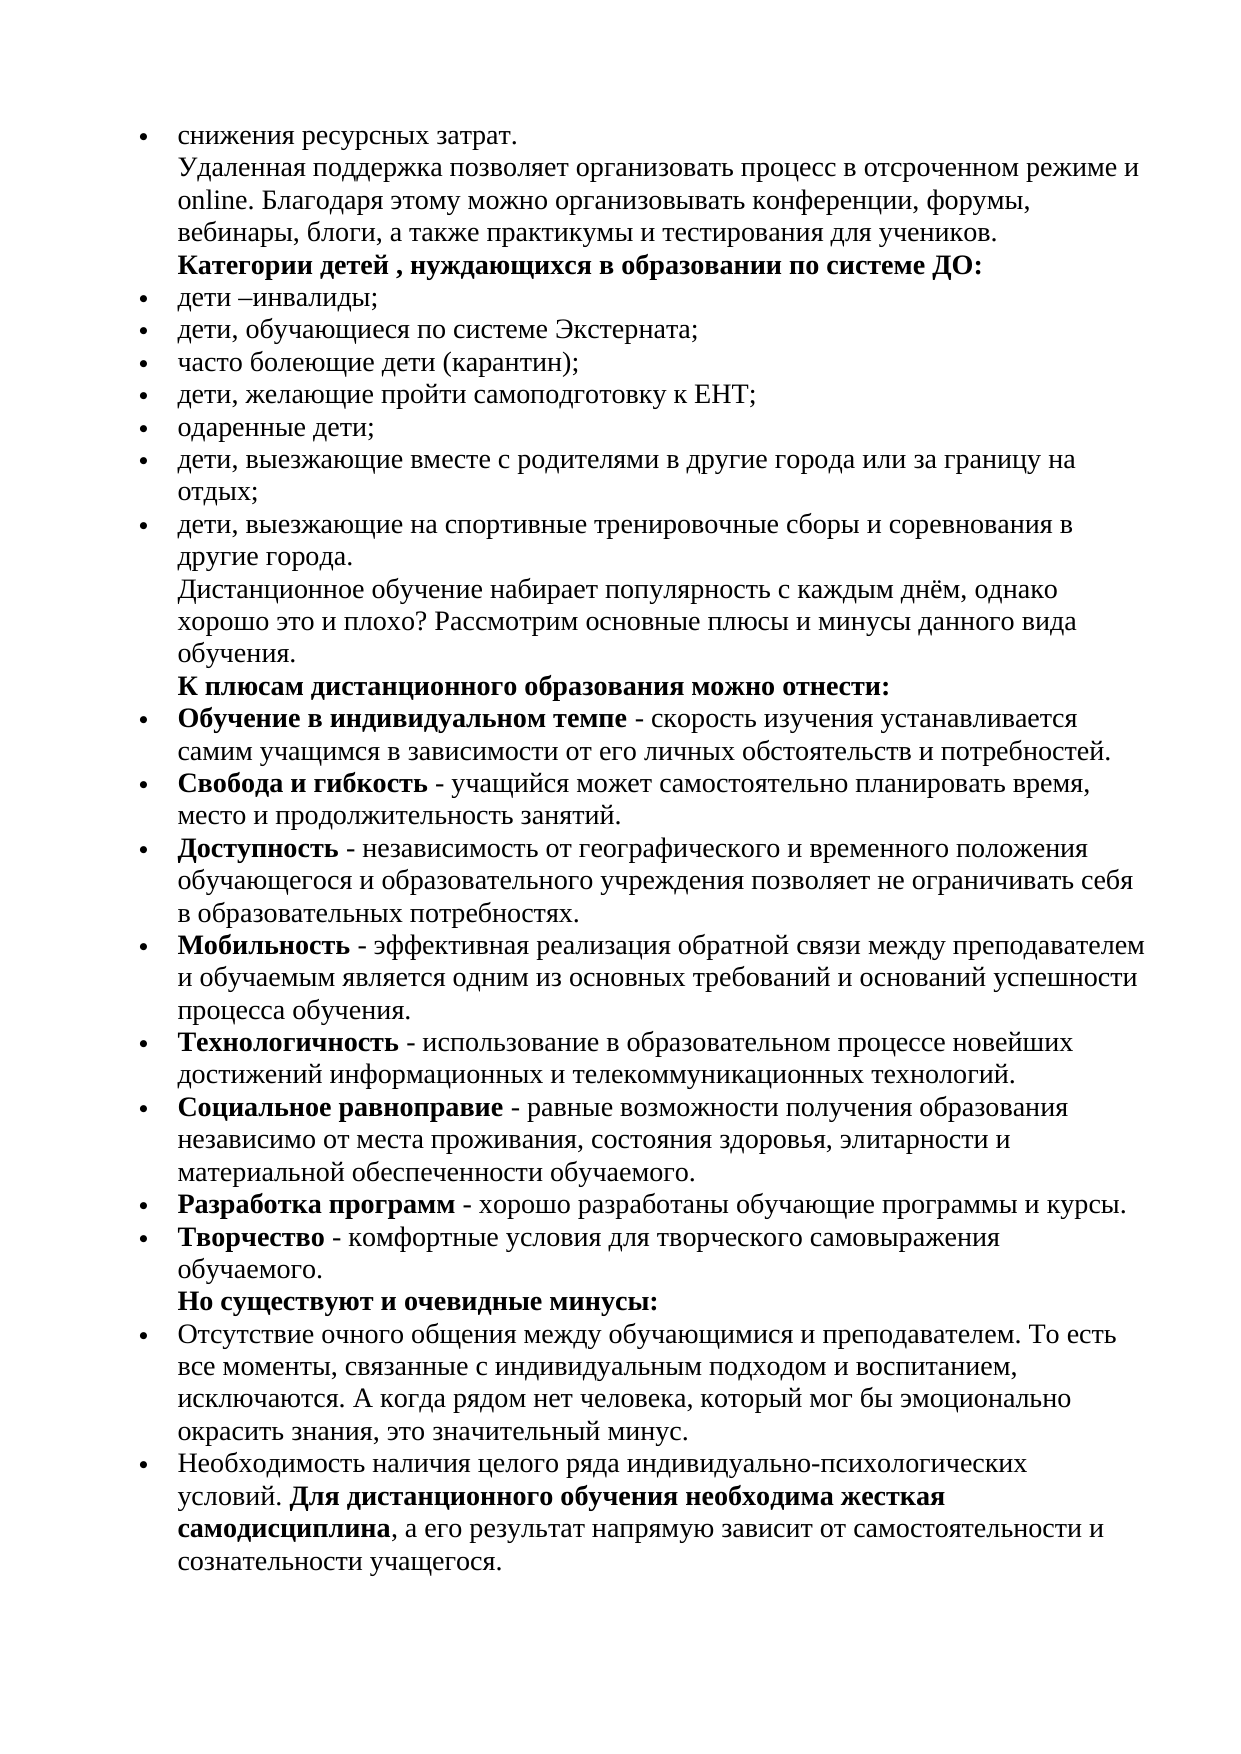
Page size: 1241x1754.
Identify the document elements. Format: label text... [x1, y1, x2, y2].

text Удаленная поддержка позволяет организовать процесс в отсроченном режиме и online. Благодаря этому можно организовывать конференции, форумы, вебинары, блоги, а также практикумы и тестирования для учеников. [177, 151, 1152, 248]
text Категории детей , нуждающихся в образовании по системе ДО: [177, 248, 1152, 280]
list Доступность - независимость от географического и временного положения обучающегося и образовательного учреждения позволяет не ограничивать себя в образовательных потребностях. [140, 831, 1152, 928]
list Социальное равноправие - равные возможности получения образования независимо от места проживания, состояния здоровья, элитарности и материальной обеспеченности обучаемого. [140, 1090, 1152, 1187]
list дети, обучающиеся по системе Экстерната; [140, 312, 1152, 345]
list Технологичность - использование в образовательном процессе новейших достижений информационных и телекоммуникационных технологий. [140, 1025, 1152, 1090]
list Свобода и гибкость - учащийся может самостоятельно планировать время, место и продолжительность занятий. [140, 766, 1152, 831]
list Обучение в индивидуальном темпе - скорость изучения устанавливается самим учащимся в зависимости от его личных обстоятельств и потребностей. [140, 701, 1152, 766]
list одаренные дети; [140, 410, 1152, 442]
list часто болеющие дети (карантин); [140, 345, 1152, 377]
list дети –инвалиды; [140, 280, 1152, 312]
list дети, желающие пройти самоподготовку к ЕНТ; [140, 377, 1152, 410]
list Необходимость наличия целого ряда индивидуально-психологических условий. Для дистанционного обучения необходима жесткая самодисциплина, а его результат напрямую зависит от самостоятельности и сознательности учащегося. [140, 1446, 1152, 1576]
text К плюсам дистанционного образования можно отнести: [177, 669, 1152, 701]
text Но существуют и очевидные минусы: [177, 1284, 1152, 1317]
list Отсутствие очного общения между обучающимися и преподавателем. То есть все моменты, связанные с индивидуальным подходом и воспитанием, исключаются. А когда рядом нет человека, который мог бы эмоционально окрасить знания, это значительный минус. [140, 1317, 1152, 1446]
list Разработка программ - хорошо разработаны обучающие программы и курсы. [140, 1187, 1152, 1219]
list Мобильность - эффективная реализация обратной связи между преподавателем и обучаемым является одним из основных требований и оснований успешности процесса обучения. [140, 928, 1152, 1025]
list дети, выезжающие на спортивные тренировочные сборы и соревнования в другие города. [140, 507, 1152, 572]
text Дистанционное обучение набирает популярность с каждым днём, однако хорошо это и плохо? Рассмотрим основные плюсы и минусы данного вида обучения. [177, 572, 1152, 669]
list снижения ресурсных затрат. [140, 118, 1152, 151]
list дети, выезжающие вместе с родителями в другие города или за границу на отдых; [140, 442, 1152, 507]
list Творчество - комфортные условия для творческого самовыражения обучаемого. [140, 1219, 1152, 1284]
